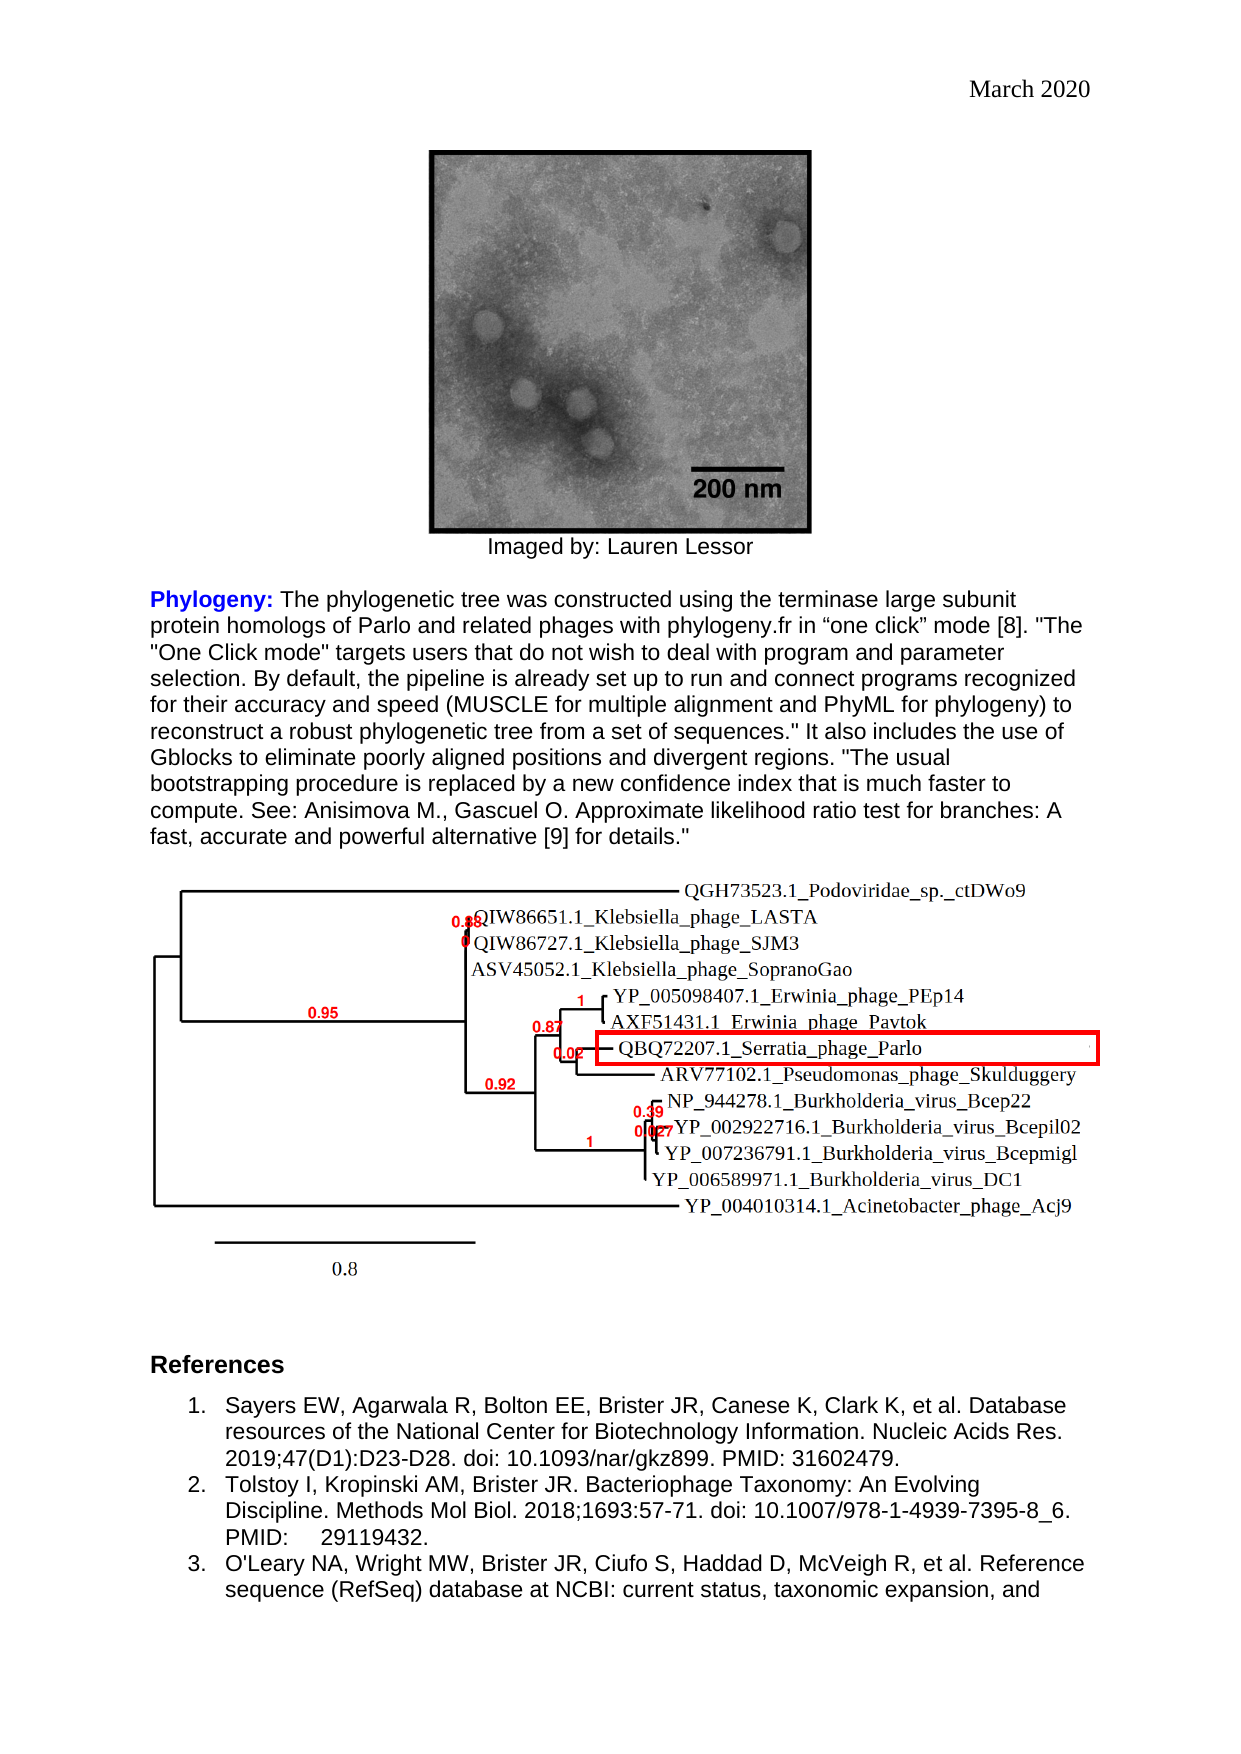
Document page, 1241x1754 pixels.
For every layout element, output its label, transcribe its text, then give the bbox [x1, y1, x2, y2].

list Sayers EW, Agarwala R, Bolton EE, Brister JR, Canese K, Clark K, et al. Database resources of the National Center for Biotechnology Information. Nucleic Acids Res. 2019;47(D1):D23-D28. doi: 10.1093/nar/gkz899. PMID: 31602479. [187, 1392, 1090, 1471]
text References [150, 1351, 1090, 1379]
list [187, 1550, 1090, 1603]
picture [599, 1035, 1090, 1062]
picture [428, 150, 812, 534]
picture [150, 875, 1090, 1286]
text Phylogeny: The phylogenetic tree was constructed using the terminase large subunit protein homologs of Parlo and related phages with phylogeny.fr in “one click” mode [8]. "The "One Click mode" targets users that do not wish to deal with program and parameter selection. By default, the pipeline is already set up to run and connect programs recognized for their accuracy and speed (MUSCLE for multiple alignment and PhyML for phylogeny) to reconstruct a robust phylogenetic tree from a set of sequences." It also includes the use of Gblocks to eliminate poorly aligned positions and divergent regions. "The usual bootstrapping procedure is replaced by a new confidence index that is much faster to compute. See: Anisimova M., Gascuel O. Approximate likelihood ratio test for branches: A fast, accurate and powerful alternative [9] for details." [150, 586, 1090, 849]
text Imaged by: Lauren Lessor [150, 533, 1090, 559]
list Tolstoy I, Kropinski AM, Brister JR. Bacteriophage Taxonomy: An Evolving Discipline. Methods Mol Biol. 2018;1693:57-71. doi: 10.1007/978-1-4939-7395-8_6. PMID: 29119432. [187, 1471, 1090, 1550]
